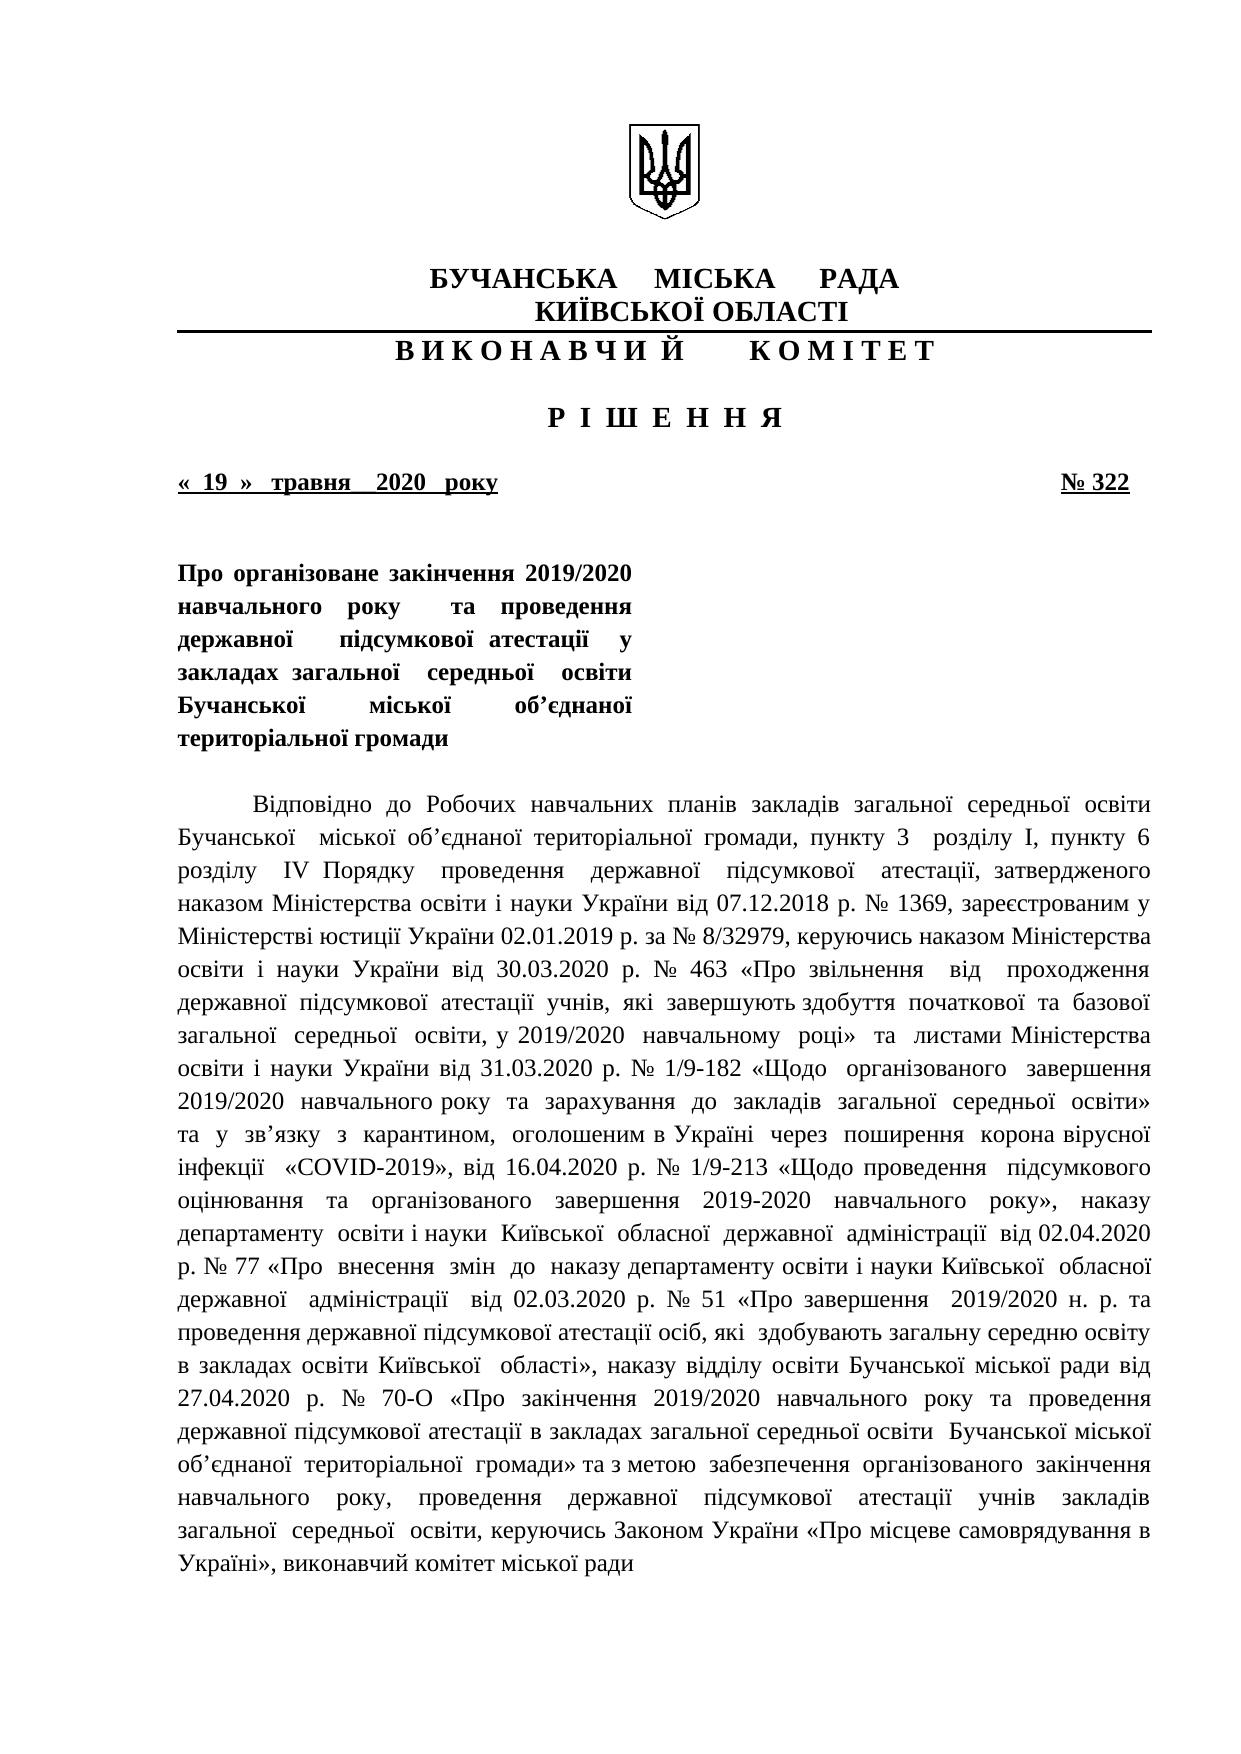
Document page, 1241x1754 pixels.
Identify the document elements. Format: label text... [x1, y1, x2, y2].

text Відповідно до Робочих навчальних планів закладів загальної середньої освіти Бучанської міської об’єднаної територіальної громади, пункту 3 розділу І, пункту 6 розділу ІV Порядку проведення державної підсумкової атестації, затвердженого наказом Міністерства освіти і науки України від 07.12.2018 р. № 1369, зареєстрованим у Міністерстві юстиції України 02.01.2019 р. за № 8/32979, керуючись наказом Міністерства освіти і науки України від 30.03.2020 р. № 463 «Про звільнення від проходження державної підсумкової атестації учнів, які завершують здобуття початкової та базової загальної середньої освіти, у 2019/2020 навчальному році» та листами Міністерства освіти і науки України від 31.03.2020 р. № 1/9-182 «Щодо організованого завершення 2019/2020 навчального року та зарахування до закладів загальної середньої освіти» та у зв’язку з карантином, оголошеним в Україні через поширення корона вірусної інфекції «COVID-2019», від 16.04.2020 р. № 1/9-213 «Щодо проведення підсумкового оцінювання та організованого завершення 2019-2020 навчального року», наказу департаменту освіти і науки Київської обласної державної адміністрації від 02.04.2020 р. № 77 «Про внесення змін до наказу департаменту освіти і науки Київської обласної державної адміністрації від 02.03.2020 р. № 51 «Про завершення 2019/2020 н. р. та проведення державної підсумкової атестації осіб, які здобувають загальну середню освіту в закладах освіти Київської області», наказу відділу освіти Бучанської міської ради від 27.04.2020 р. № 70-О «Про закінчення 2019/2020 навчального року та проведення державної підсумкової атестації в закладах загальної середньої освіти Бучанської міської об’єднаної територіальної громади» та з метою забезпечення організованого закінчення навчального року, проведення державної підсумкової атестації учнів закладів загальної середньої освіти, керуючись Законом України «Про місцеве самоврядування в Україні», виконавчий комітет міської ради [177, 789, 1152, 1577]
subtitle Р І Ш Е Н Н Я [177, 400, 1152, 434]
subtitle КИЇВСЬКОЇ ОБЛАСТІ [177, 294, 1152, 330]
text БУЧАНСЬКА МІСЬКА РАДА [177, 261, 1152, 294]
text « 19 » травня__2020 року № 322 [177, 467, 1152, 496]
subtitle В И К О Н А В Ч И Й К О М І Т Е Т [177, 333, 1152, 367]
text Про організоване закінчення 2019/2020 навчального року та проведення державної підсумкової атестації у закладах загальної середньої освіти Бучанської міської об’єднаної територіальної громади [177, 558, 632, 752]
